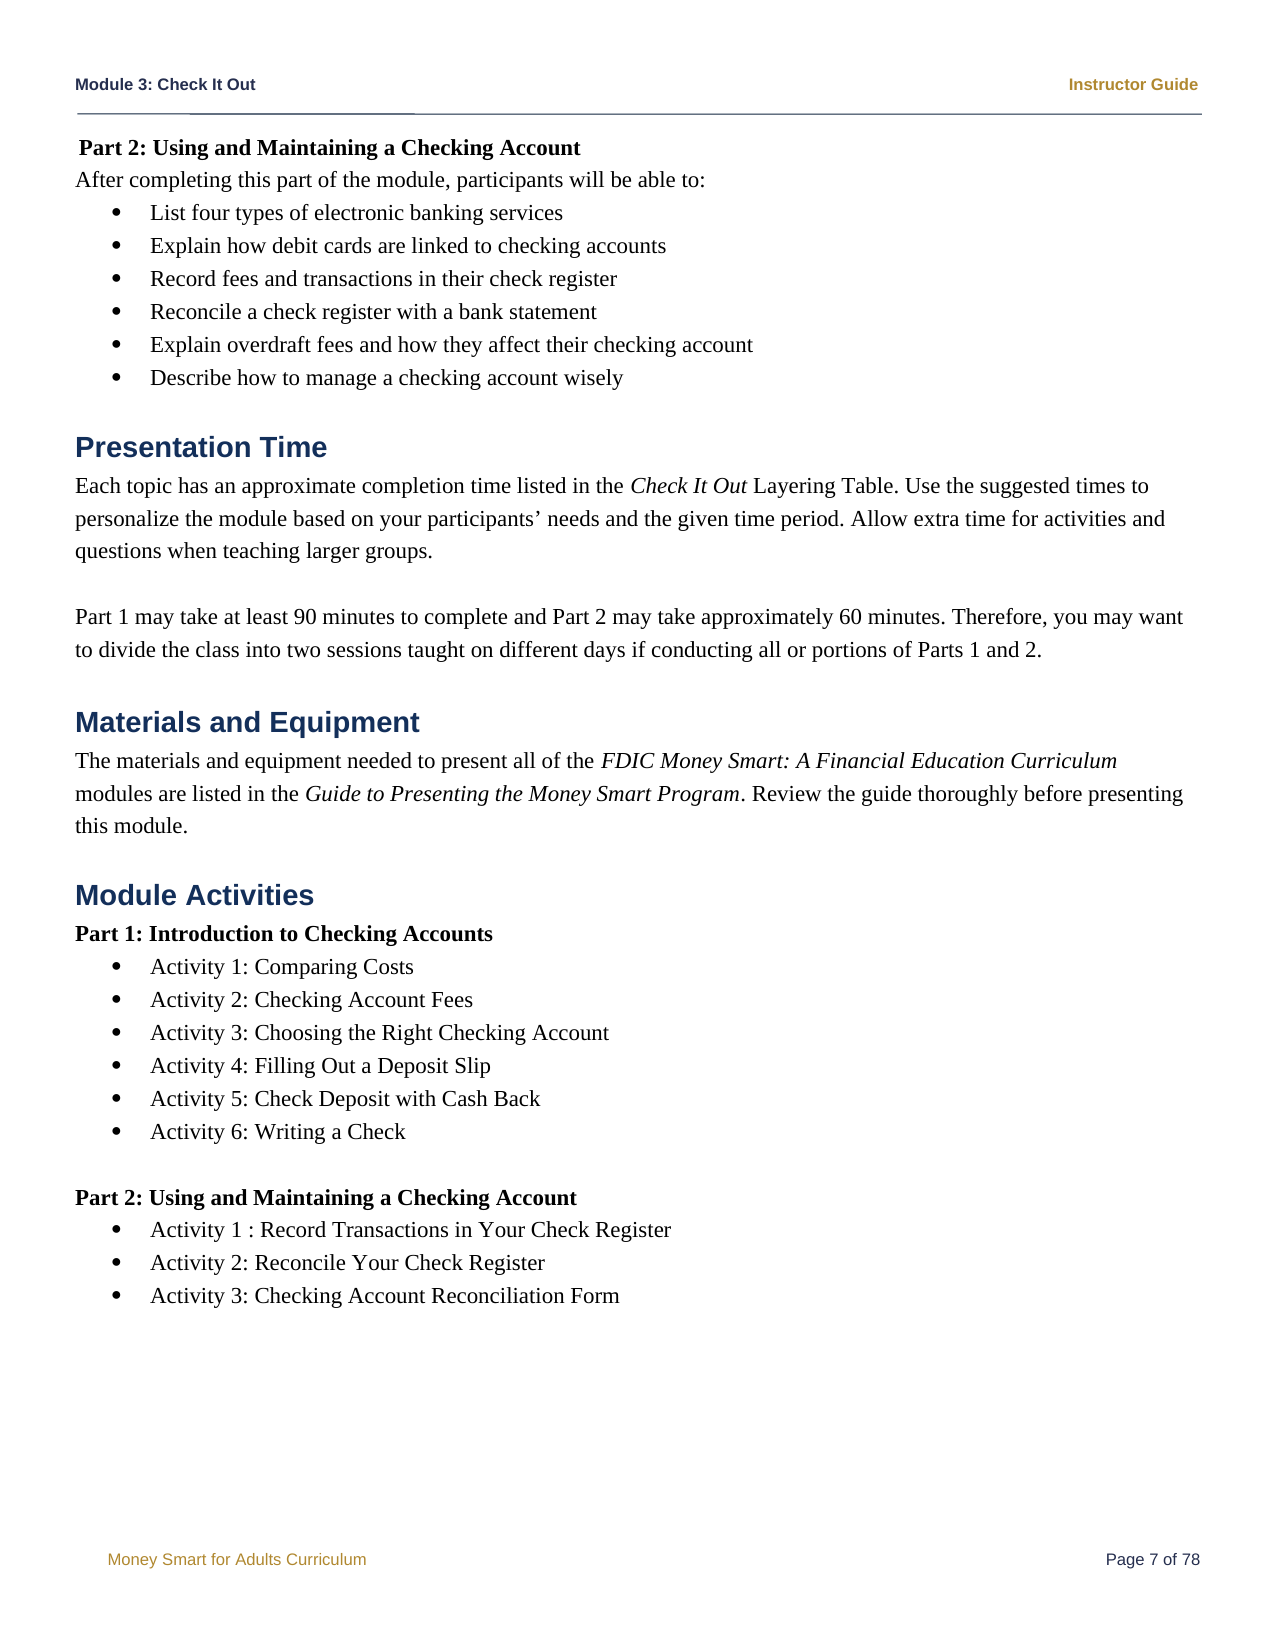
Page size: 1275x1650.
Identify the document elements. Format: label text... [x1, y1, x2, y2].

text Part 2: Using and Maintaining a Checking Account [75, 1183, 1200, 1210]
text Presentation Time [75, 430, 1200, 463]
list List four types of electronic banking services [112, 199, 1200, 226]
text Part 1: Introduction to Checking Accounts [75, 920, 1200, 947]
text Materials and Equipment [75, 705, 1200, 738]
list Describe how to manage a checking account wisely [112, 364, 1200, 390]
text Each topic has an approximate completion time listed in the Check It Out Layering Table. Use the suggested times to personalize the module based on your participants’ needs and the given time period. Allow extra time for activities and questions when teaching larger groups. [75, 472, 1200, 564]
list Explain how debit cards are linked to checking accounts [112, 232, 1200, 259]
text The materials and equipment needed to present all of the FDIC Money Smart: A Financial Education Curriculum modules are listed in the Guide to Presenting the Money Smart Program. Review the guide thoroughly before presenting this module. [75, 747, 1200, 839]
list Activity 3: Choosing the Right Checking Account [112, 1019, 1200, 1045]
list Activity 1: Comparing Costs [112, 953, 1200, 979]
list Activity 1 : Record Transactions in Your Check Register [112, 1216, 1200, 1243]
text After completing this part of the module, participants will be able to: [75, 166, 1200, 193]
list Record fees and transactions in their check register [112, 265, 1200, 292]
list Activity 2: Reconcile Your Check Register [112, 1249, 1200, 1276]
list Activity 5: Check Deposit with Cash Back [112, 1085, 1200, 1111]
text Part 2: Using and Maintaining a Checking Account [79, 133, 1200, 160]
text Part 1 may take at least 90 minutes to complete and Part 2 may take approximately 60 minutes. Therefore, you may want to divide the class into two sessions taught on different days if conducting all or portions of Parts 1 and 2. [75, 603, 1200, 663]
list Reconcile a check register with a bank statement [112, 298, 1200, 324]
list Activity 3: Checking Account Reconciliation Form [112, 1282, 1200, 1309]
list Activity 4: Filling Out a Deposit Slip [112, 1052, 1200, 1078]
list Activity 2: Checking Account Fees [112, 986, 1200, 1012]
list Explain overdraft fees and how they affect their checking account [112, 331, 1200, 357]
text Module Activities [75, 878, 1200, 912]
list Activity 6: Writing a Check [112, 1118, 1200, 1144]
